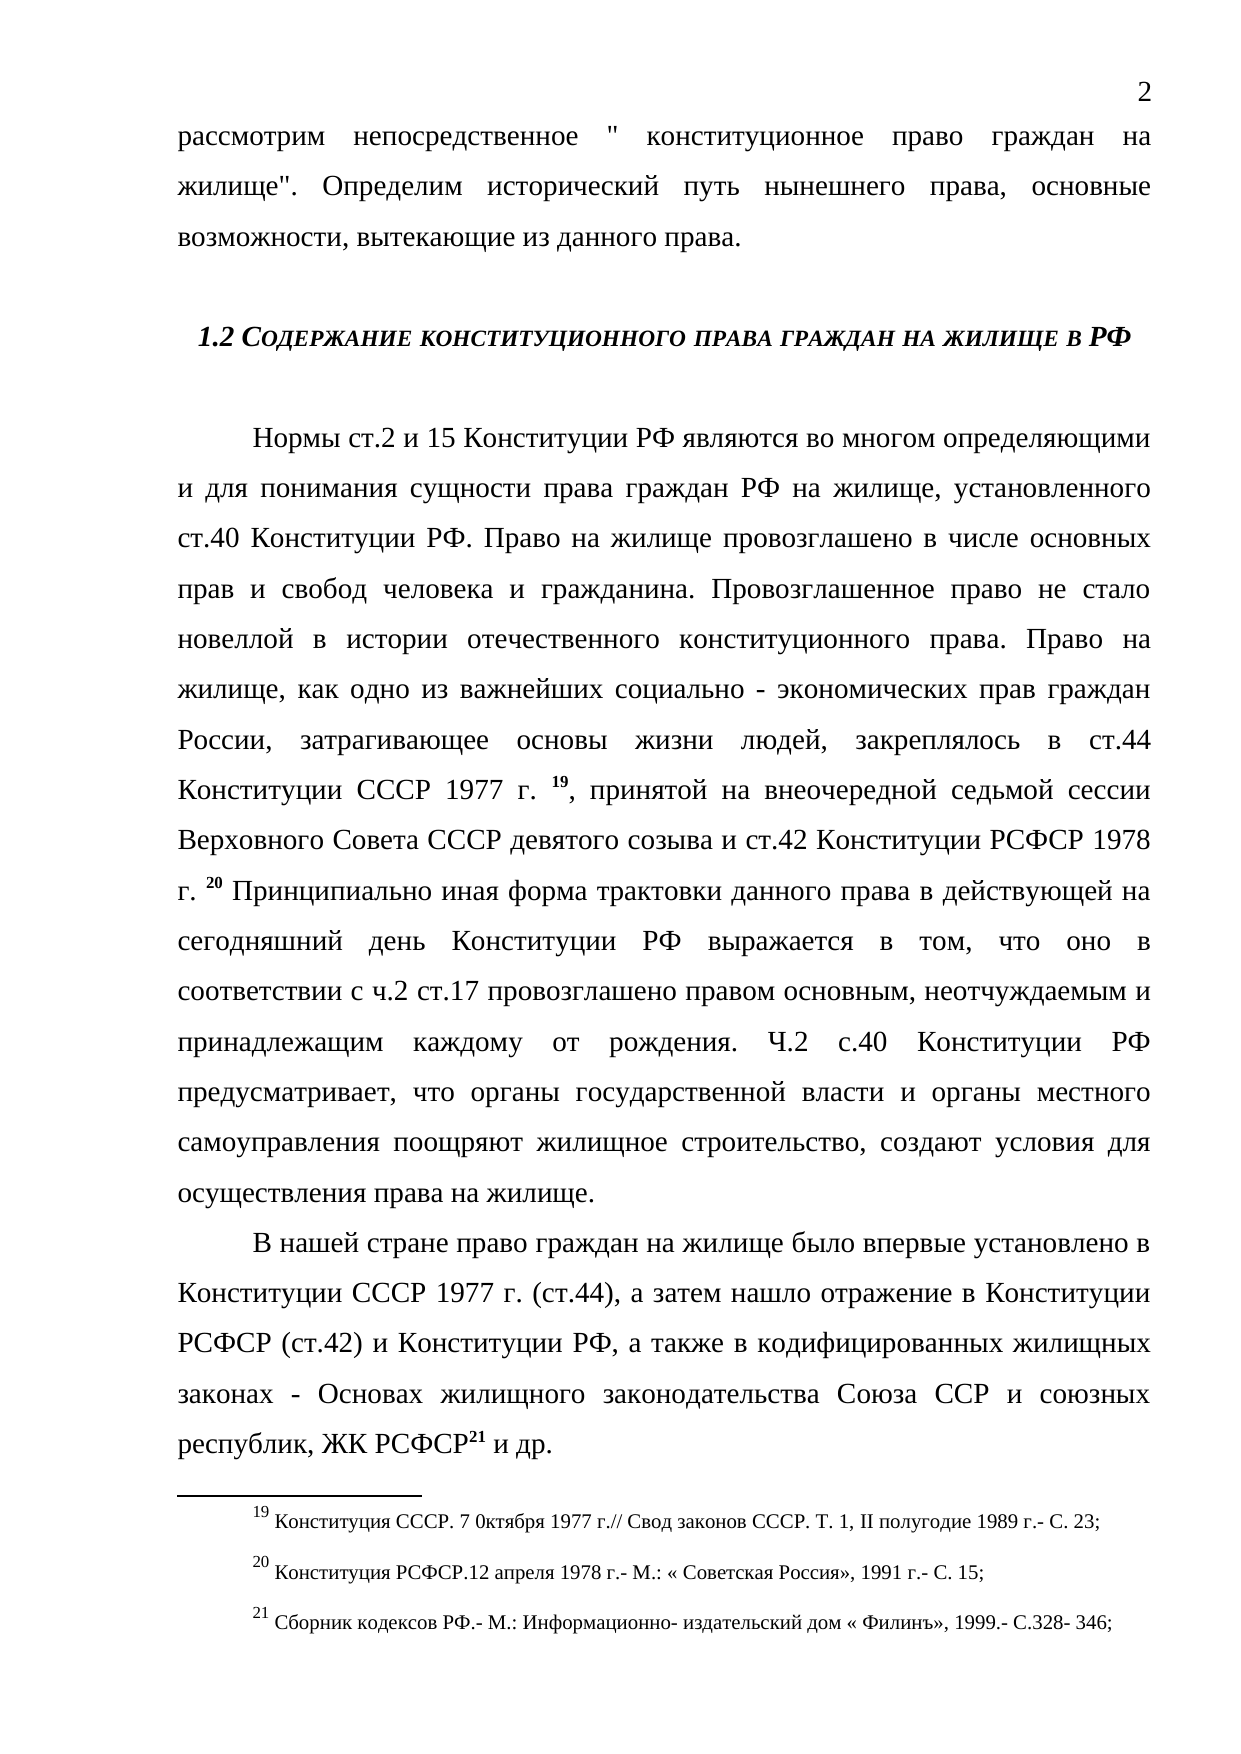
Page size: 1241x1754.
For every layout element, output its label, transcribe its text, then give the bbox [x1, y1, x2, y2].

text Нормы ст.2 и 15 Конституции РФ являются во многом определяющими и для понимания сущности права граждан РФ на жилище, установленного ст.40 Конституции РФ. Право на жилище провозглашено в числе основных прав и свобод человека и гражданина. Провозглашенное право не стало новеллой в истории отечественного конституционного права. Право на жилище, как одно из важнейших социально - экономических прав граждан России, затрагивающее основы жизни людей, закреплялось в ст.44 Конституции СССР 1977 г. , принятой на внеочередной седьмой сессии Верховного Совета СССР девятого созыва и ст.42 Конституции РСФСР 1978 г. Принципиально иная форма трактовки данного права в действующей на сегодняшний день Конституции РФ выражается в том, что оно в соответствии с ч.2 ст.17 провозглашено правом основным, неотчуждаемым и принадлежащим каждому от рождения. Ч.2 с.40 Конституции РФ предусматривает, что органы государственной власти и органы местного самоуправления поощряют жилищное строительство, создают условия для осуществления права на жилище. [177, 420, 1152, 1208]
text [177, 118, 1152, 252]
subtitle 1.2 Содержание конституционного права граждан на жилище в РФ [177, 319, 1152, 353]
text В нашей стране право граждан на жилище было впервые установлено в Конституции СССР 1977 г. (ст.44), а затем нашло отражение в Конституции РСФСР (ст.42) и Конституции РФ, а также в кодифицированных жилищных законах - Основах жилищного законодательства Союза ССР и союзных республик, ЖК РСФСР и др. [177, 1225, 1152, 1460]
